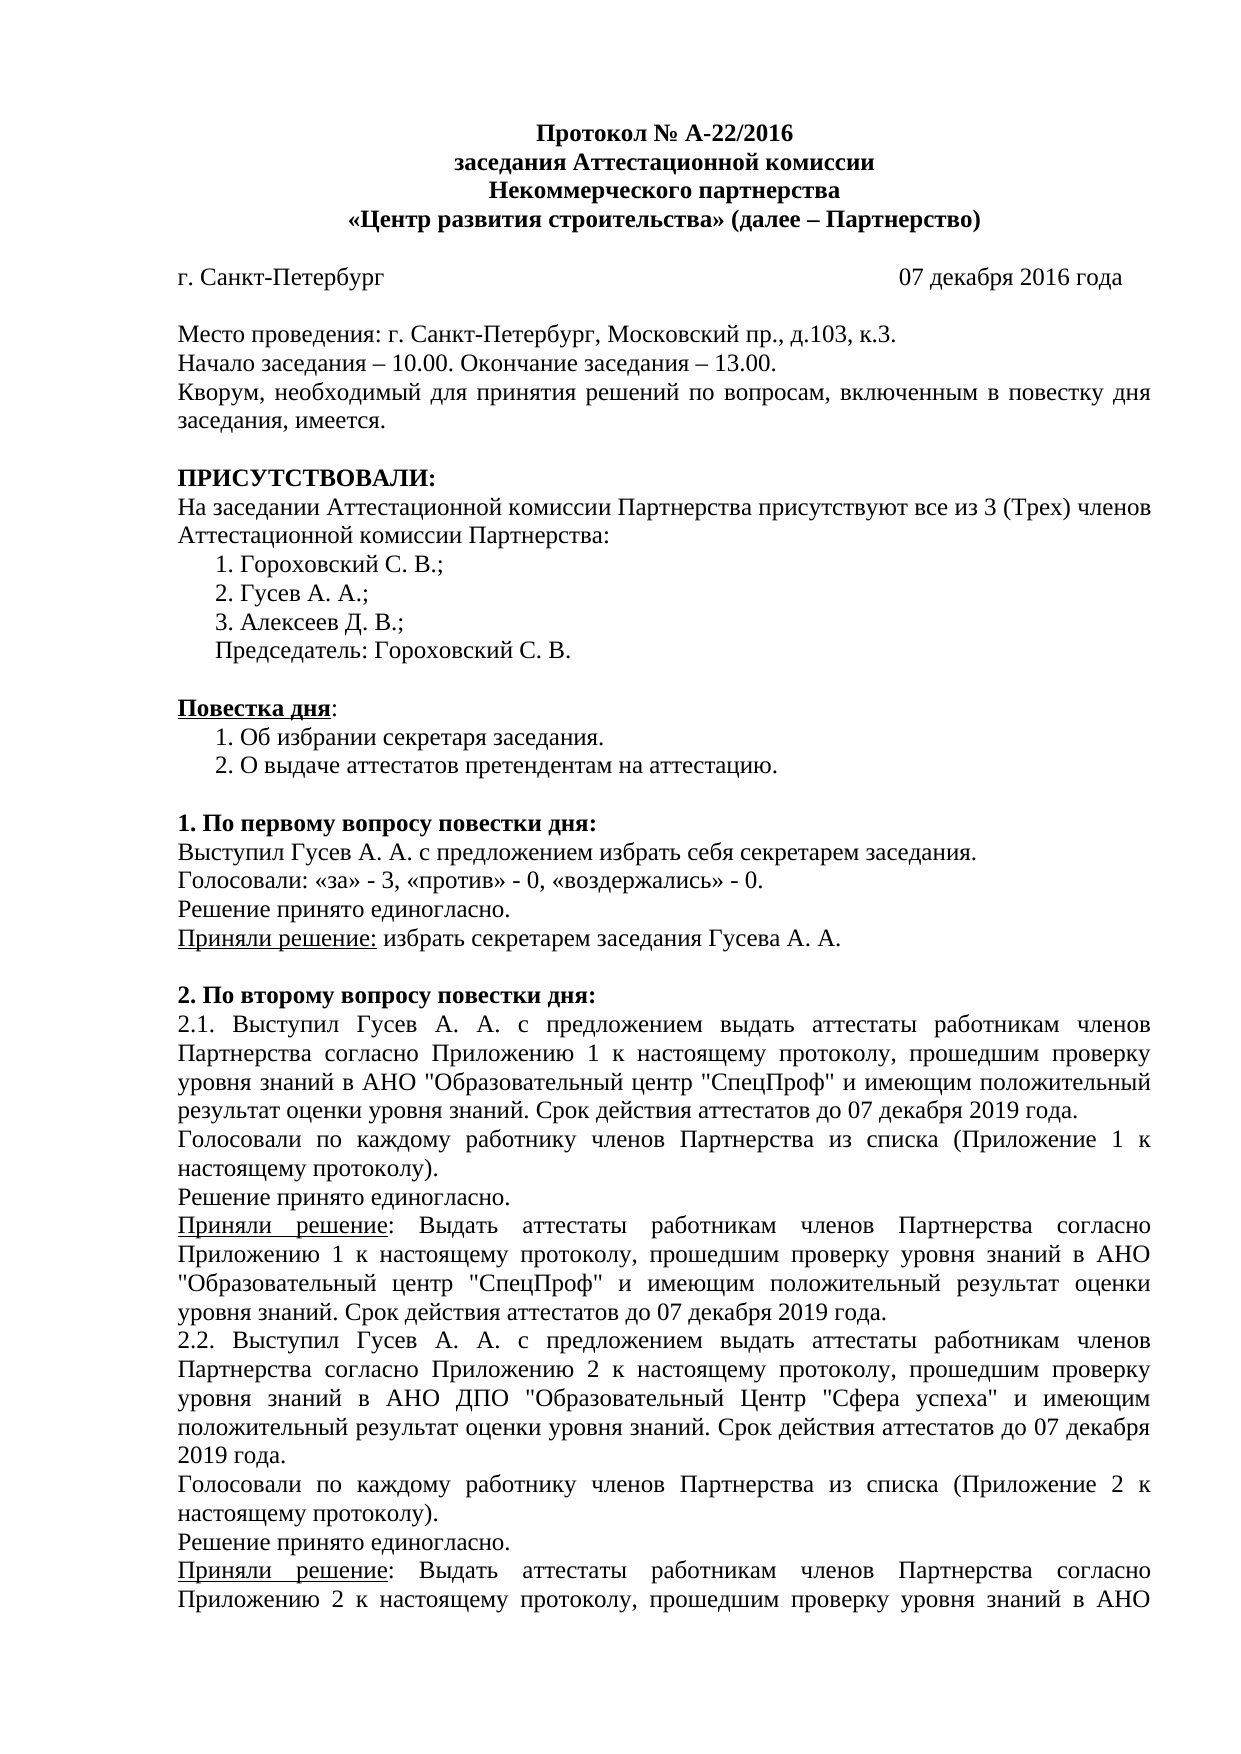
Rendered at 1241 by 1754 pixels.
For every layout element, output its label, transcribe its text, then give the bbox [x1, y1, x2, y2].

text «Центр развития строительства» (далее – Партнерство) [177, 204, 1152, 233]
text ПРИСУТСТВОВАЛИ: [177, 463, 1152, 492]
text 1. По первому вопросу повестки дня: [177, 808, 1152, 837]
text 2. По второму вопросу повестки дня: [177, 981, 1152, 1009]
text Председатель: Гороховский С. В. [215, 636, 1152, 664]
text 2.2. Выступил Гусев А. А. с предложением выдать аттестаты работникам членов Партнерства согласно Приложению 2 к настоящему протоколу, прошедшим проверку уровня знаний в АНО ДПО "Образовательный Центр "Сфера успеха" и имеющим положительный результат оценки уровня знаний. Срок действия аттестатов до 07 декабря 2019 года. [177, 1326, 1152, 1469]
text 2.1. Выступил Гусев А. А. с предложением выдать аттестаты работникам членов Партнерства согласно Приложению 1 к настоящему протоколу, прошедшим проверку уровня знаний в АНО "Образовательный центр "СпецПроф" и имеющим положительный результат оценки уровня знаний. Срок действия аттестатов до 07 декабря 2019 года. [177, 1009, 1152, 1124]
text Начало заседания – 10.00. Окончание заседания – 13.00. [177, 348, 1152, 377]
text Приняли решение: избрать секретарем заседания Гусева А. А. [177, 923, 1152, 952]
text Повестка дня: [177, 693, 1152, 722]
text На заседании Аттестационной комиссии Партнерства присутствуют все из 3 (Трех) членов Аттестационной комиссии Партнерства: [177, 492, 1152, 549]
text 1. Об избрании секретаря заседания. [215, 722, 1152, 751]
text 2. О выдаче аттестатов претендентам на аттестацию. [215, 751, 1152, 779]
text заседания Аттестационной комиссии [177, 147, 1152, 176]
text 2. Гусев А. А.; [215, 578, 1152, 607]
text Выступил Гусев А. А. с предложением избрать себя секретарем заседания. [177, 837, 1152, 866]
text Место проведения: г. Санкт-Петербург, Московский пр., д.103, к.3. [177, 319, 1152, 348]
text Некоммерческого партнерства [177, 176, 1152, 204]
text Решение принято единогласно. [177, 1182, 1152, 1211]
text Протокол № А-22/2016 [177, 118, 1152, 147]
text Кворум, необходимый для принятия решений по вопросам, включенным в повестку дня заседания, имеется. [177, 377, 1152, 434]
text Приняли решение: Выдать аттестаты работникам членов Партнерства согласно Приложению 1 к настоящему протоколу, прошедшим проверку уровня знаний в АНО "Образовательный центр "СпецПроф" и имеющим положительный результат оценки уровня знаний. Срок действия аттестатов до 07 декабря 2019 года. [177, 1211, 1152, 1326]
text Голосовали по каждому работнику членов Партнерства из списка (Приложение 1 к настоящему протоколу). [177, 1124, 1152, 1182]
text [177, 1556, 1152, 1613]
text Решение принято единогласно. [177, 1527, 1152, 1556]
text 3. Алексеев Д. В.; [215, 607, 1152, 636]
text Решение принято единогласно. [177, 894, 1152, 923]
text Голосовали: «за» - 3, «против» - 0, «воздержались» - 0. [177, 866, 1152, 894]
text г. Санкт-Петербург 07 декабря 2016 года [177, 262, 1152, 291]
text Голосовали по каждому работнику членов Партнерства из списка (Приложение 2 к настоящему протоколу). [177, 1469, 1152, 1527]
text 1. Гороховский С. В.; [215, 549, 1152, 578]
